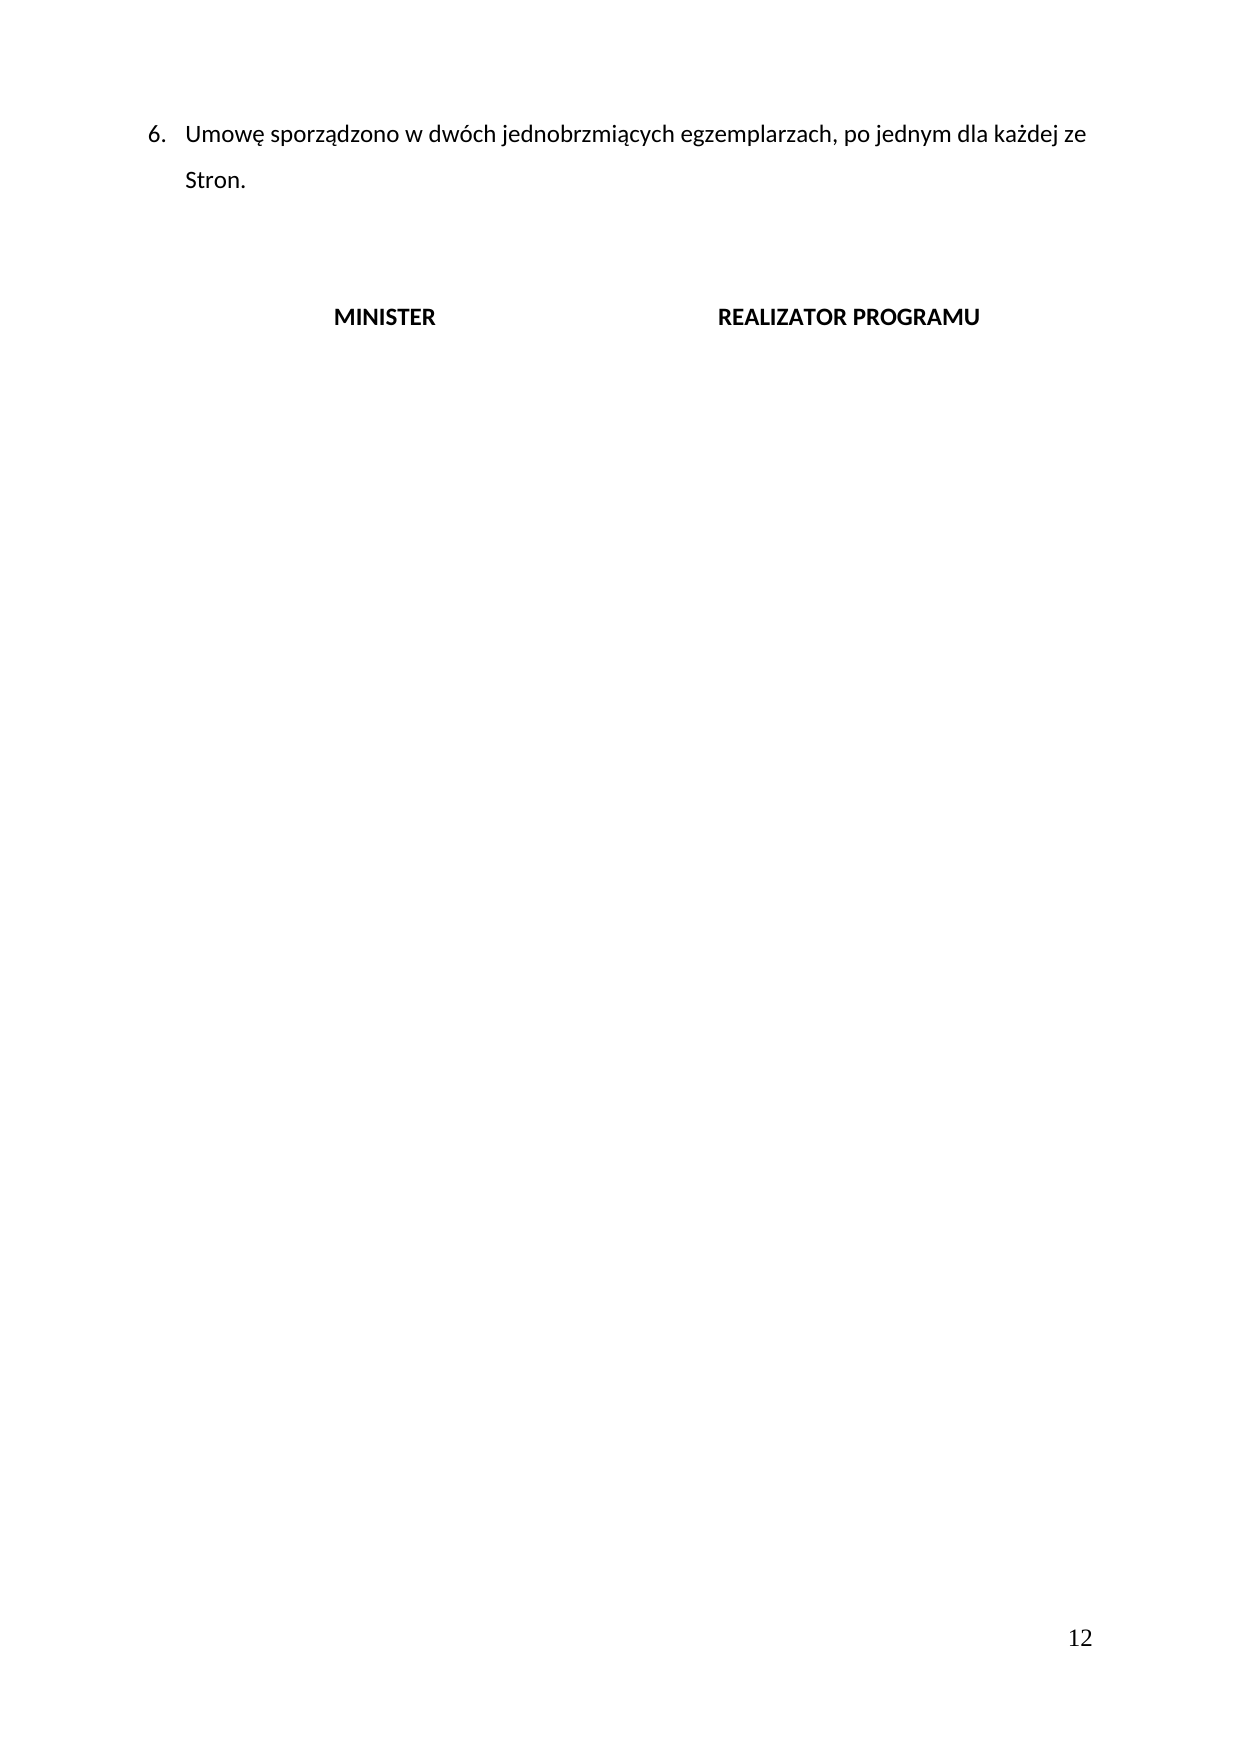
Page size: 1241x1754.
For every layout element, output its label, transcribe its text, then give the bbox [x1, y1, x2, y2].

list Umowę sporządzono w dwóch jednobrzmiących egzemplarzach, po jednym dla każdej ze Stron. [148, 118, 1092, 194]
text MINISTER REALIZATOR PROGRAMU [148, 301, 1092, 332]
